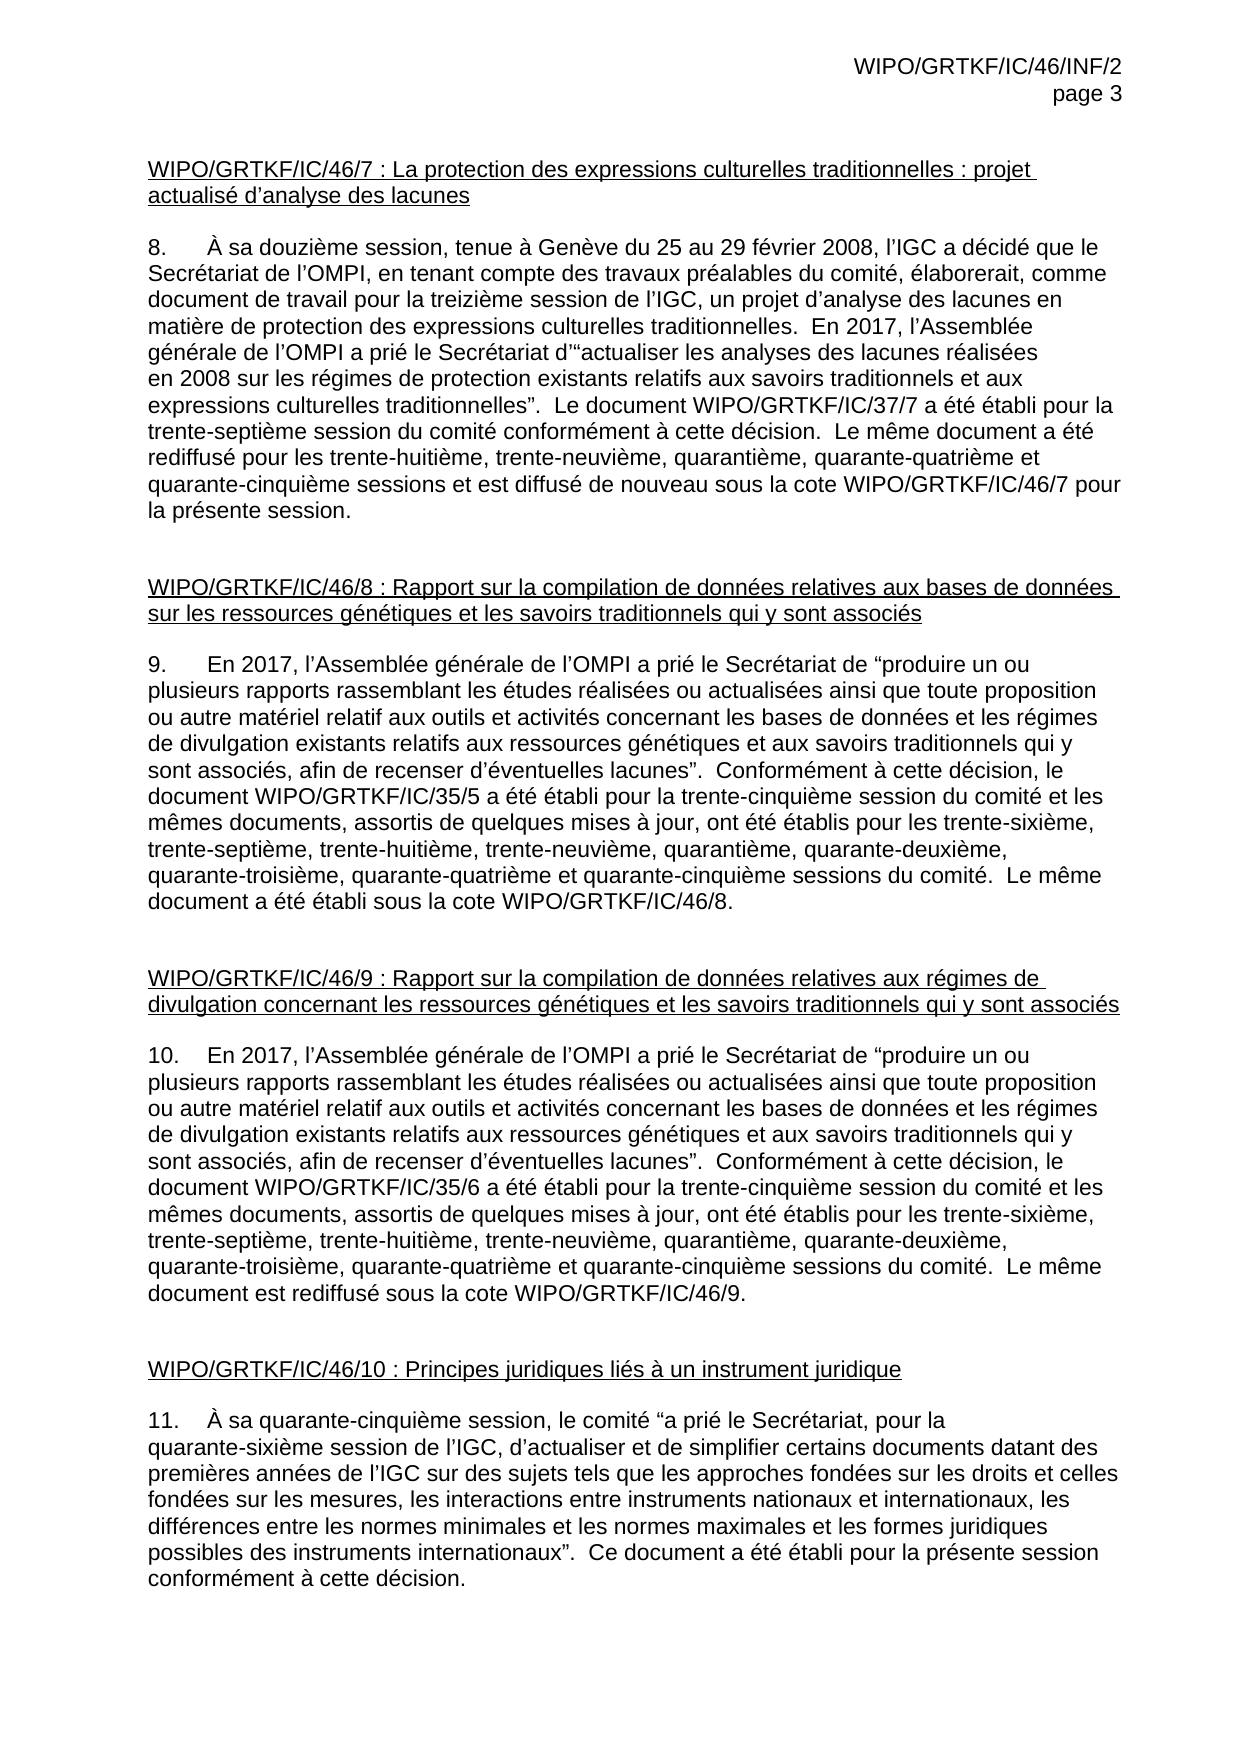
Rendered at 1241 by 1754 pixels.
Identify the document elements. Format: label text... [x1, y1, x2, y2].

text À sa quarante-cinquième session, le comité “a prié le Secrétariat, pour la quarante-sixième session de l’IGC, d’actualiser et de simplifier certains documents datant des premières années de l’IGC sur des sujets tels que les approches fondées sur les droits et celles fondées sur les mesures, les interactions entre instruments nationaux et internationaux, les différences entre les normes minimales et les normes maximales et les formes juridiques possibles des instruments internationaux”. Ce document a été établi pour la présente session conformément à cette décision. [148, 1407, 1122, 1592]
text En 2017, l’Assemblée générale de l’OMPI a prié le Secrétariat de “produire un ou plusieurs rapports rassemblant les études réalisées ou actualisées ainsi que toute proposition ou autre matériel relatif aux outils et activités concernant les bases de données et les régimes de divulgation existants relatifs aux ressources génétiques et aux savoirs traditionnels qui y sont associés, afin de recenser d’éventuelles lacunes”. Conformément à cette décision, le document WIPO/GRTKF/IC/35/5 a été établi pour la trente-cinquième session du comité et les mêmes documents, assortis de quelques mises à jour, ont été établis pour les trente-sixième, trente-septième, trente-huitième, trente-neuvième, quarantième, quarante-deuxième, quarante-troisième, quarante-quatrième et quarante-cinquième sessions du comité. Le même document a été établi sous la cote WIPO/GRTKF/IC/46/8. [148, 651, 1122, 915]
text À sa douzième session, tenue à Genève du 25 au 29 février 2008, l’IGC a décidé que le Secrétariat de l’OMPI, en tenant compte des travaux préalables du comité, élaborerait, comme document de travail pour la treizième session de l’IGC, un projet d’analyse des lacunes en matière de protection des expressions culturelles traditionnelles. En 2017, l’Assemblée générale de l’OMPI a prié le Secrétariat d’“actualiser les analyses des lacunes réalisées en 2008 sur les régimes de protection existants relatifs aux savoirs traditionnels et aux expressions culturelles traditionnelles”. Le document WIPO/GRTKF/IC/37/7 a été établi pour la trente-septième session du comité conformément à cette décision. Le même document a été rediffusé pour les trente-huitième, trente-neuvième, quarantième, quarante-quatrième et quarante-cinquième sessions et est diffusé de nouveau sous la cote WIPO/GRTKF/IC/46/7 pour la présente session. [148, 233, 1122, 523]
subtitle WIPO/GRTKF/IC/46/7 : La protection des expressions culturelles traditionnelles : projet actualisé d’analyse des lacunes [148, 156, 1122, 208]
text En 2017, l’Assemblée générale de l’OMPI a prié le Secrétariat de “produire un ou plusieurs rapports rassemblant les études réalisées ou actualisées ainsi que toute proposition ou autre matériel relatif aux outils et activités concernant les bases de données et les régimes de divulgation existants relatifs aux ressources génétiques et aux savoirs traditionnels qui y sont associés, afin de recenser d’éventuelles lacunes”. Conformément à cette décision, le document WIPO/GRTKF/IC/35/6 a été établi pour la trente-cinquième session du comité et les mêmes documents, assortis de quelques mises à jour, ont été établis pour les trente-sixième, trente-septième, trente-huitième, trente-neuvième, quarantième, quarante-deuxième, quarante-troisième, quarante-quatrième et quarante-cinquième sessions du comité. Le même document est rediffusé sous la cote WIPO/GRTKF/IC/46/9. [148, 1042, 1122, 1306]
subtitle WIPO/GRTKF/IC/46/9 : Rapport sur la compilation de données relatives aux régimes de divulgation concernant les ressources génétiques et les savoirs traditionnels qui y sont associés [148, 965, 1122, 1017]
subtitle WIPO/GRTKF/IC/46/10 : Principes juridiques liés à un instrument juridique [148, 1356, 1122, 1382]
subtitle WIPO/GRTKF/IC/46/8 : Rapport sur la compilation de données relatives aux bases de données sur les ressources génétiques et les savoirs traditionnels qui y sont associés [148, 573, 1122, 626]
